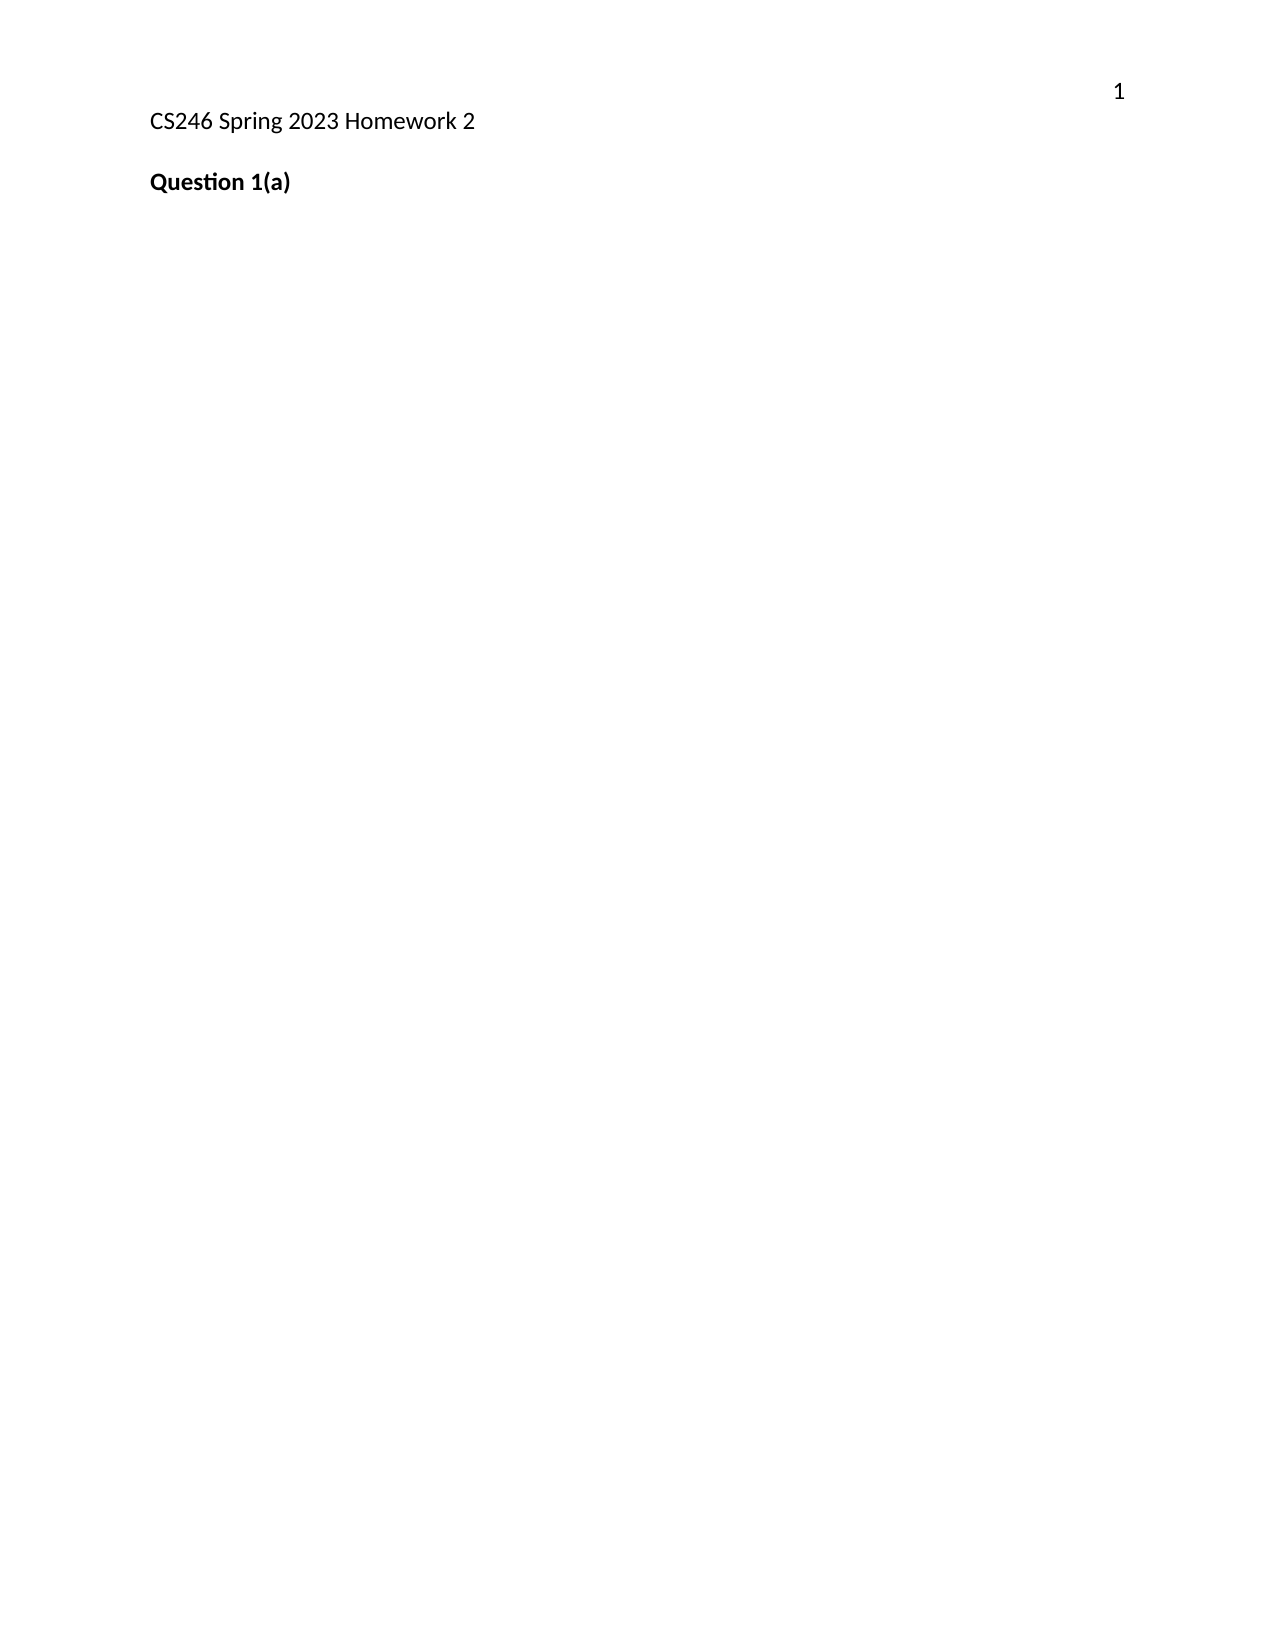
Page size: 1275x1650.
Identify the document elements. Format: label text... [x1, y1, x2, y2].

text Question 1(a) [150, 167, 1125, 197]
